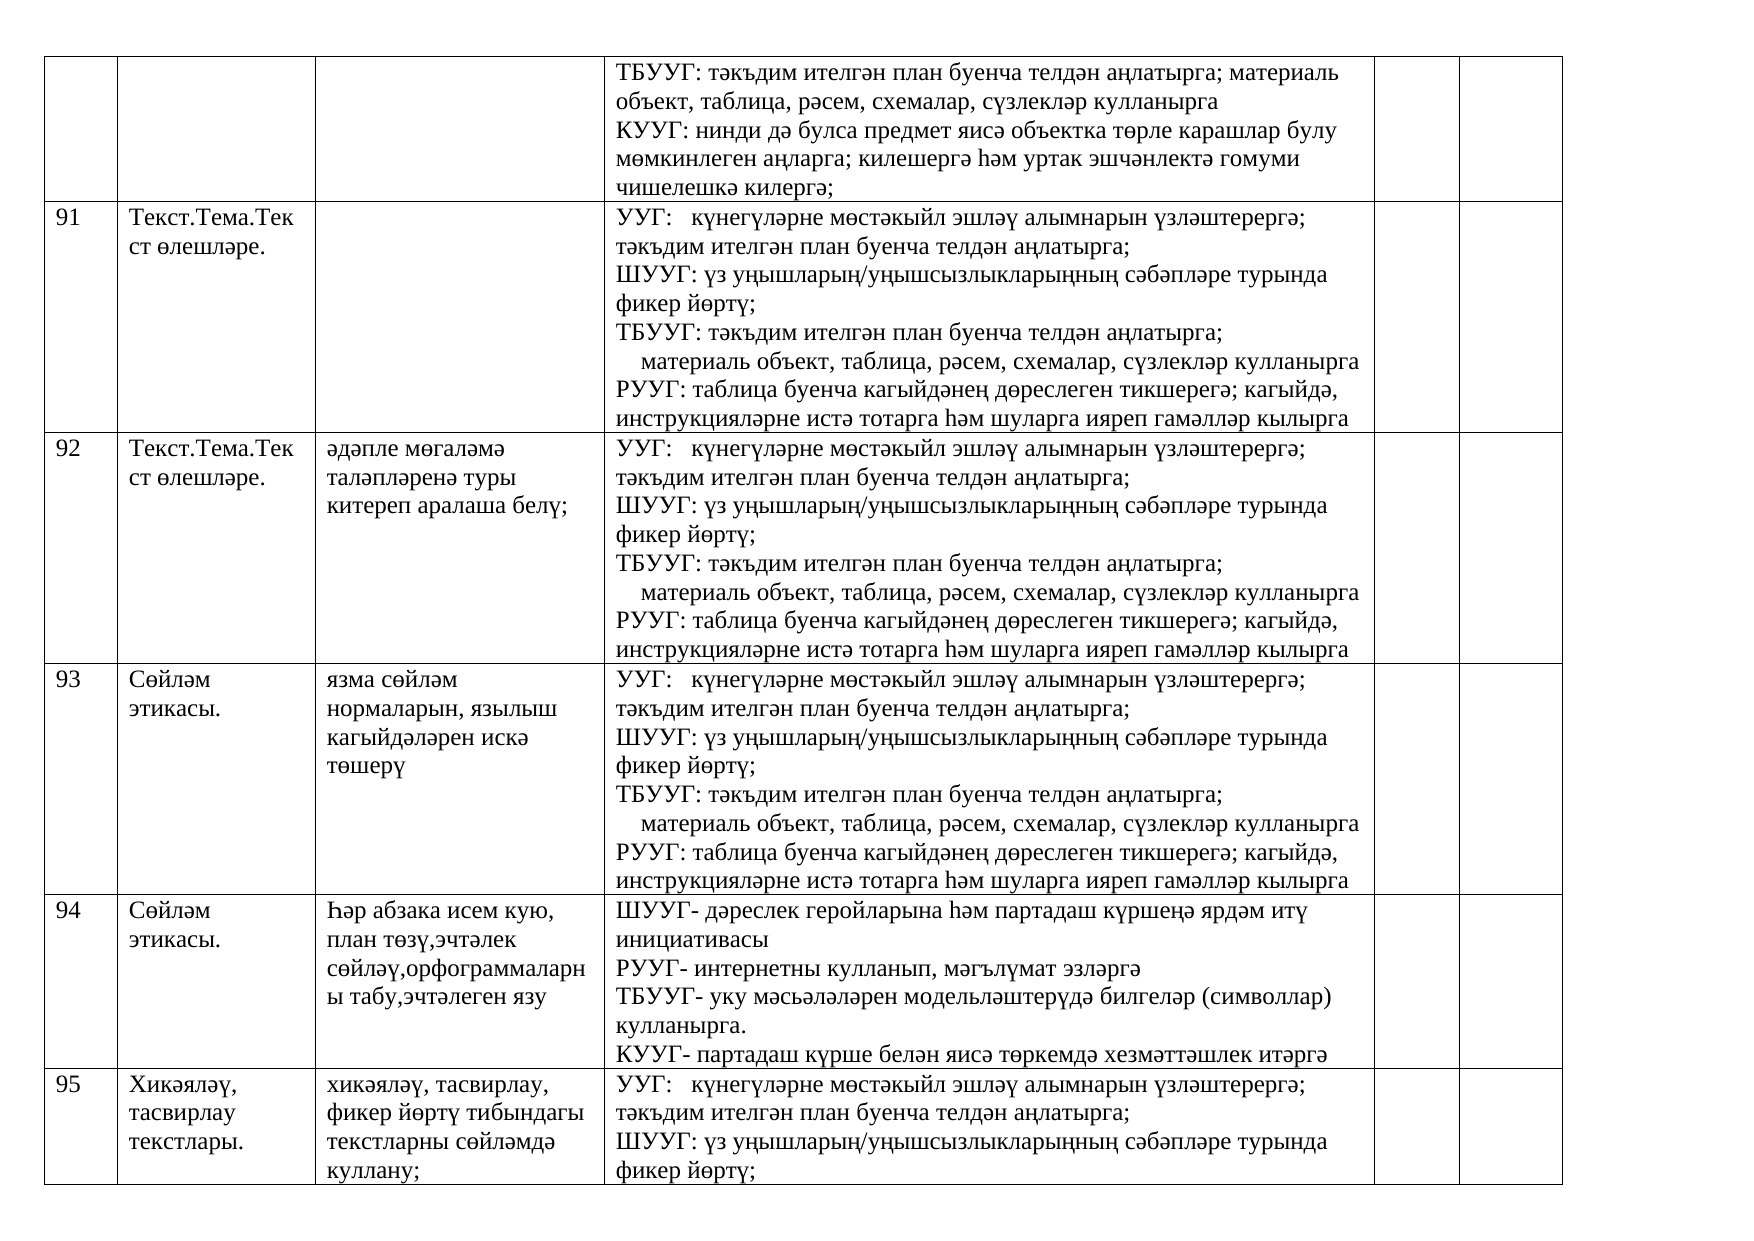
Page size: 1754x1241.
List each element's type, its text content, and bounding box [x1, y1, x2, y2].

table_cell [1460, 664, 1562, 894]
table_cell [1375, 57, 1459, 201]
table_cell [1375, 1069, 1459, 1184]
table_cell [316, 202, 604, 432]
table_cell 93 [45, 664, 117, 894]
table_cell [118, 1069, 315, 1184]
table_cell Һәр абзака исем кую, план төзү,эчтәлек сөйләү,орфограммаларны табу,эчтәлеген язу [316, 895, 604, 1068]
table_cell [605, 57, 1374, 201]
table_cell Текст.Тема.Текст өлешләре. [118, 433, 315, 663]
table_cell 92 [45, 433, 117, 663]
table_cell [316, 57, 604, 201]
table_cell әдәпле мөгаләмә таләпләренә туры китереп аралаша белү; [316, 433, 604, 663]
table_cell [1460, 57, 1562, 201]
table_cell Сөйләм этикасы. [118, 895, 315, 1068]
table_cell 90 [45, 57, 117, 201]
table_cell [1460, 202, 1562, 432]
table_cell Сөйләм этикасы. [118, 664, 315, 894]
table_cell [1375, 664, 1459, 894]
table_cell [1375, 895, 1459, 1068]
table_cell Текст.Тема.Текст өлешләре. [118, 202, 315, 432]
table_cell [118, 57, 315, 201]
table_cell 94 [45, 895, 117, 1068]
table_cell [1460, 895, 1562, 1068]
table_cell [1375, 433, 1459, 663]
table_cell [1375, 202, 1459, 432]
table_cell 95 [45, 1069, 117, 1184]
table_cell 91 [45, 202, 117, 432]
table_cell ШУУГ- дәреслек геройларына һәм партадаш күршеңә ярдәм итү инициативасы РУУГ- интернетны кулланып, мәгълүмат эзләргә ТБУУГ- уку мәсьәләләрен модельләштерүдә билгеләр (символлар) кулланырга. КУУГ- партадаш күрше белән яисә төркемдә хезмәттәшлек итәргә [605, 895, 1374, 1068]
table_cell [1460, 433, 1562, 663]
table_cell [605, 1069, 1374, 1184]
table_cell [316, 1069, 604, 1184]
table_cell [1460, 1069, 1562, 1184]
table_cell язма сөйләм нормаларын, язылыш кагыйдәләрен искә төшерү [316, 664, 604, 894]
